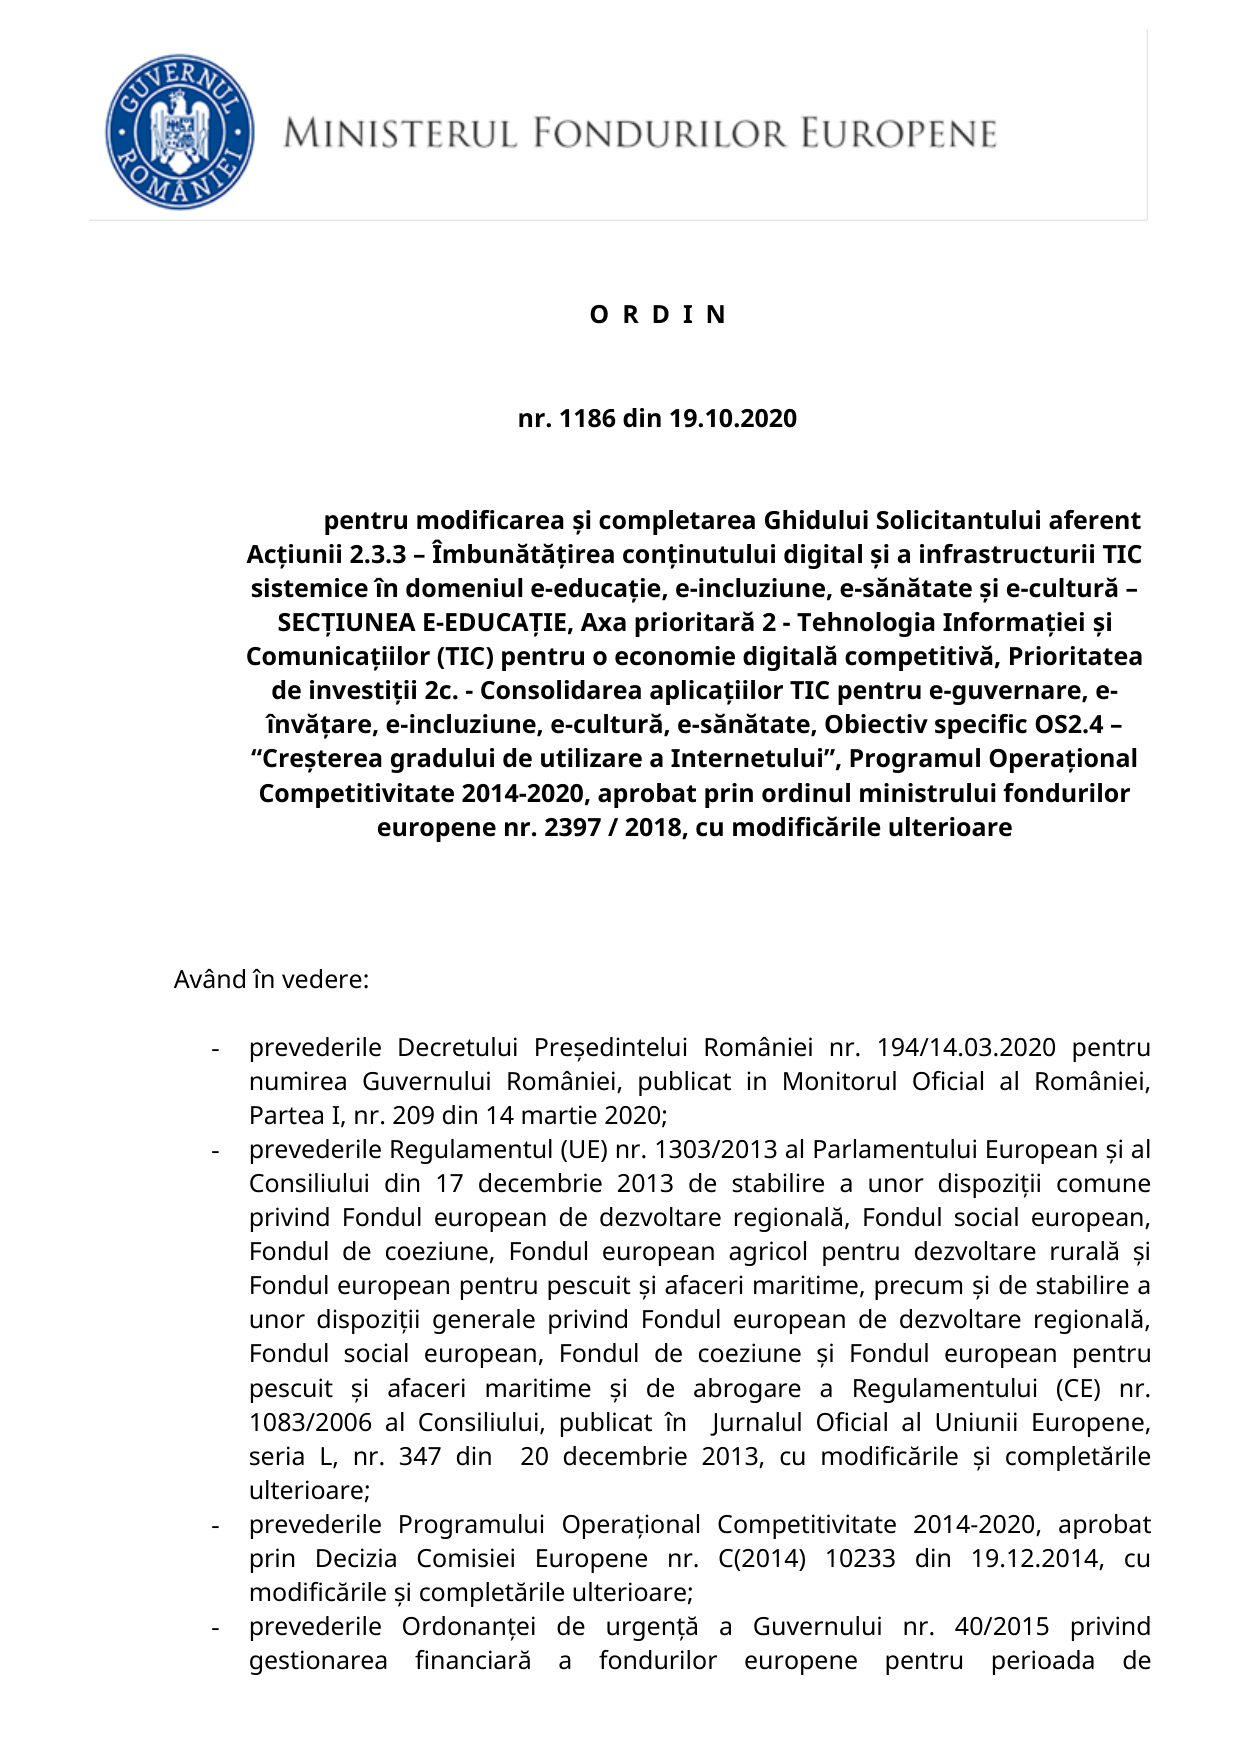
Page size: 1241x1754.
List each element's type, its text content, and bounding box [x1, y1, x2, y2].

list prevederile Programului Operațional Competitivitate 2014-2020, aprobat prin Decizia Comisiei Europene nr. C(2014) 10233 din 19.12.2014, cu modificările și completările ulterioare; [211, 1506, 1152, 1609]
text Având în vedere: [173, 961, 1152, 996]
text nr. 1186 din 19.10.2020 [162, 400, 1152, 434]
text pentru modificarea și completarea Ghidului Solicitantului aferent Acțiunii 2.3.3 – Îmbunătățirea conținutului digital și a infrastructurii TIC sistemice în domeniul e-educație, e-incluziune, e-sănătate și e-cultură – SECȚIUNEA E-EDUCAŢIE, Axa prioritară 2 - Tehnologia Informației şi Comunicațiilor (TIC) pentru o economie digitală competitivă, Prioritatea de investiții 2c. - Consolidarea aplicațiilor TIC pentru e-guvernare, e-învățare, e-incluziune, e-cultură, e-sănătate, Obiectiv specific OS2.4 – “Creșterea gradului de utilizare a Internetului”, Programul Operațional Competitivitate 2014-2020, aprobat prin ordinul ministrului fondurilor europene nr. 2397 / 2018, cu modificările ulterioare [237, 503, 1152, 843]
picture [89, 29, 1149, 222]
text O R D I N [162, 297, 1152, 331]
list prevederile Regulamentul (UE) nr. 1303/2013 al Parlamentului European și al Consiliului din 17 decembrie 2013 de stabilire a unor dispoziții comune privind Fondul european de dezvoltare regională, Fondul social european, Fondul de coeziune, Fondul european agricol pentru dezvoltare rurală și Fondul european pentru pescuit și afaceri maritime, precum și de stabilire a unor dispoziții generale privind Fondul european de dezvoltare regională, Fondul social european, Fondul de coeziune și Fondul european pentru pescuit și afaceri maritime și de abrogare a Regulamentului (CE) nr. 1083/2006 al Consiliului, publicat în Jurnalul Oficial al Uniunii Europene, seria L, nr. 347 din 20 decembrie 2013, cu modificările și completările ulterioare; [211, 1132, 1152, 1506]
list prevederile Decretului Președintelui României nr. 194/14.03.2020 pentru numirea Guvernului României, publicat in Monitorul Oficial al României, Partea I, nr. 209 din 14 martie 2020; [211, 1029, 1152, 1132]
